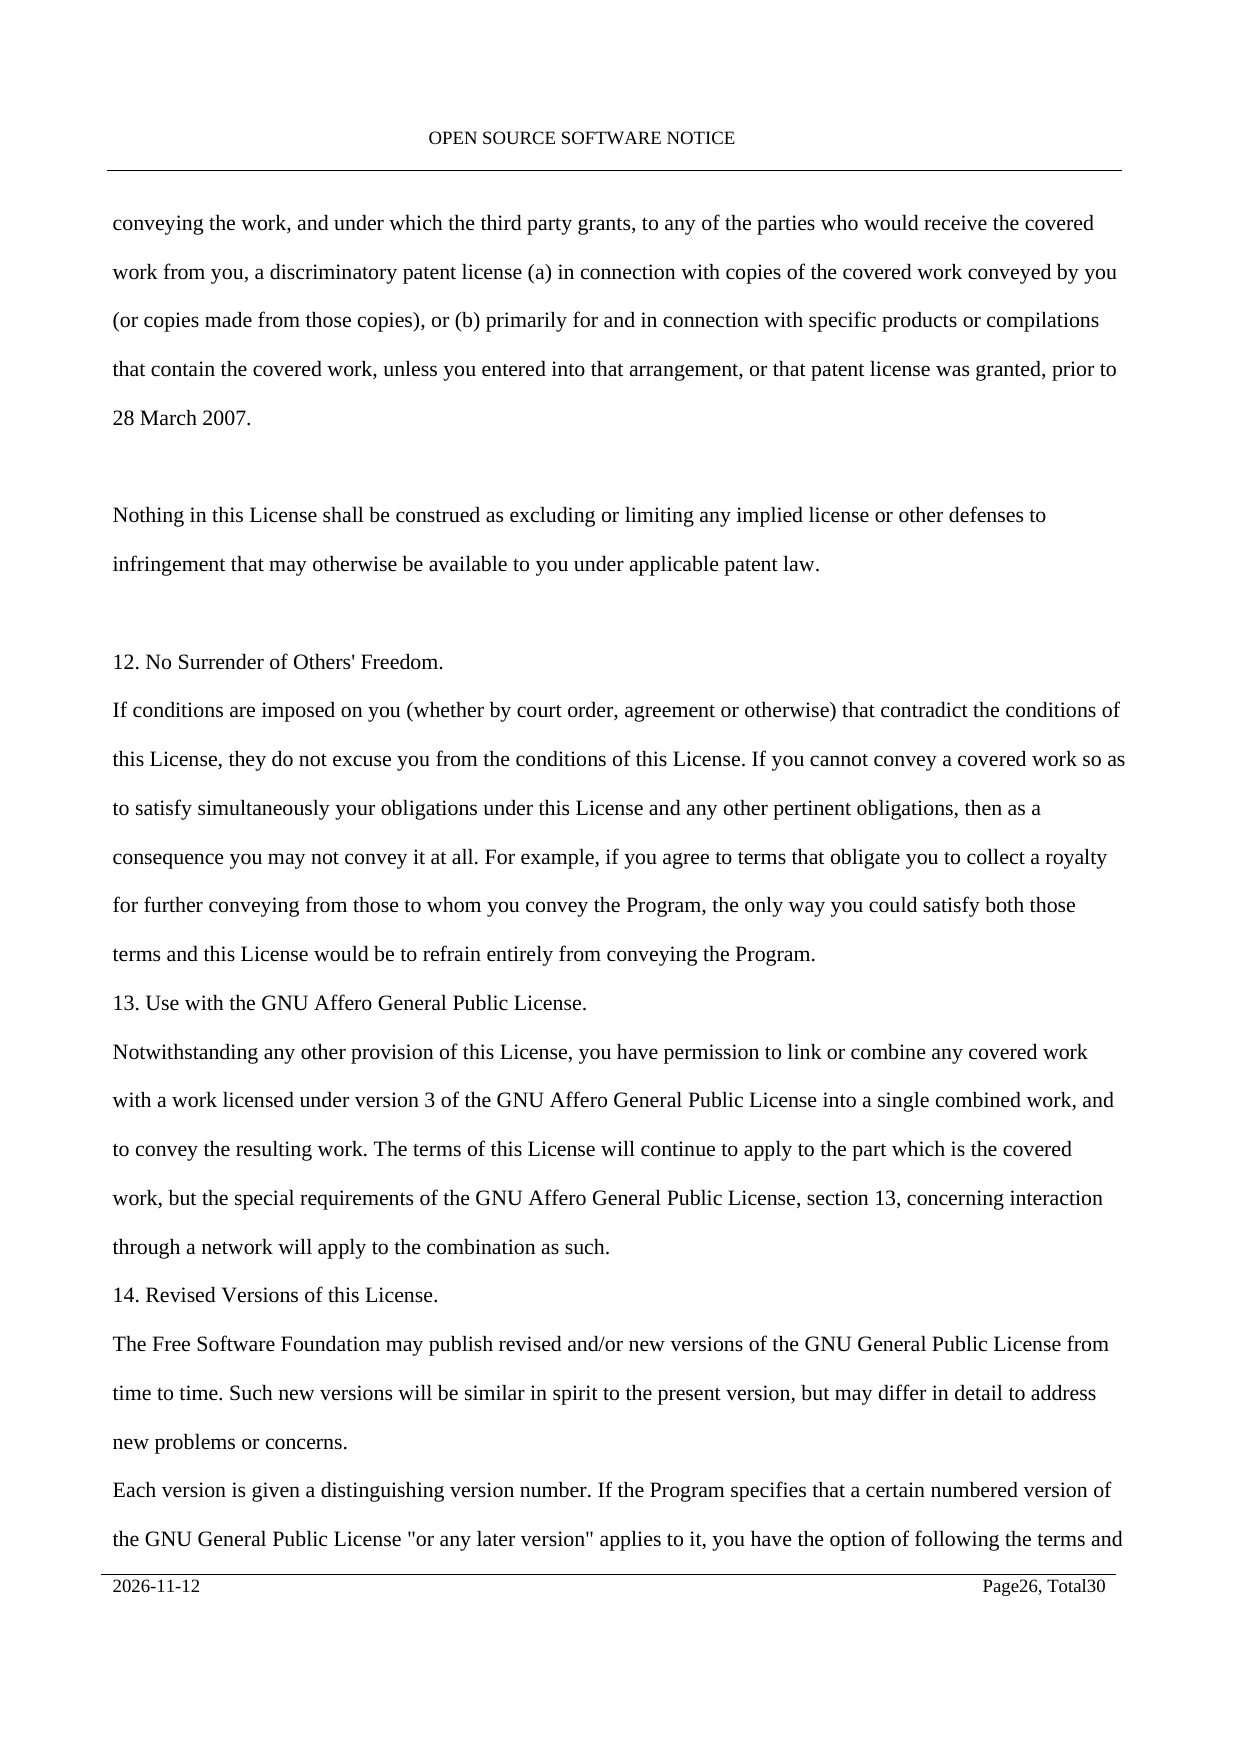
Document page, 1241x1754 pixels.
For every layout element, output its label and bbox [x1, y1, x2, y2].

text [112, 206, 1128, 1555]
